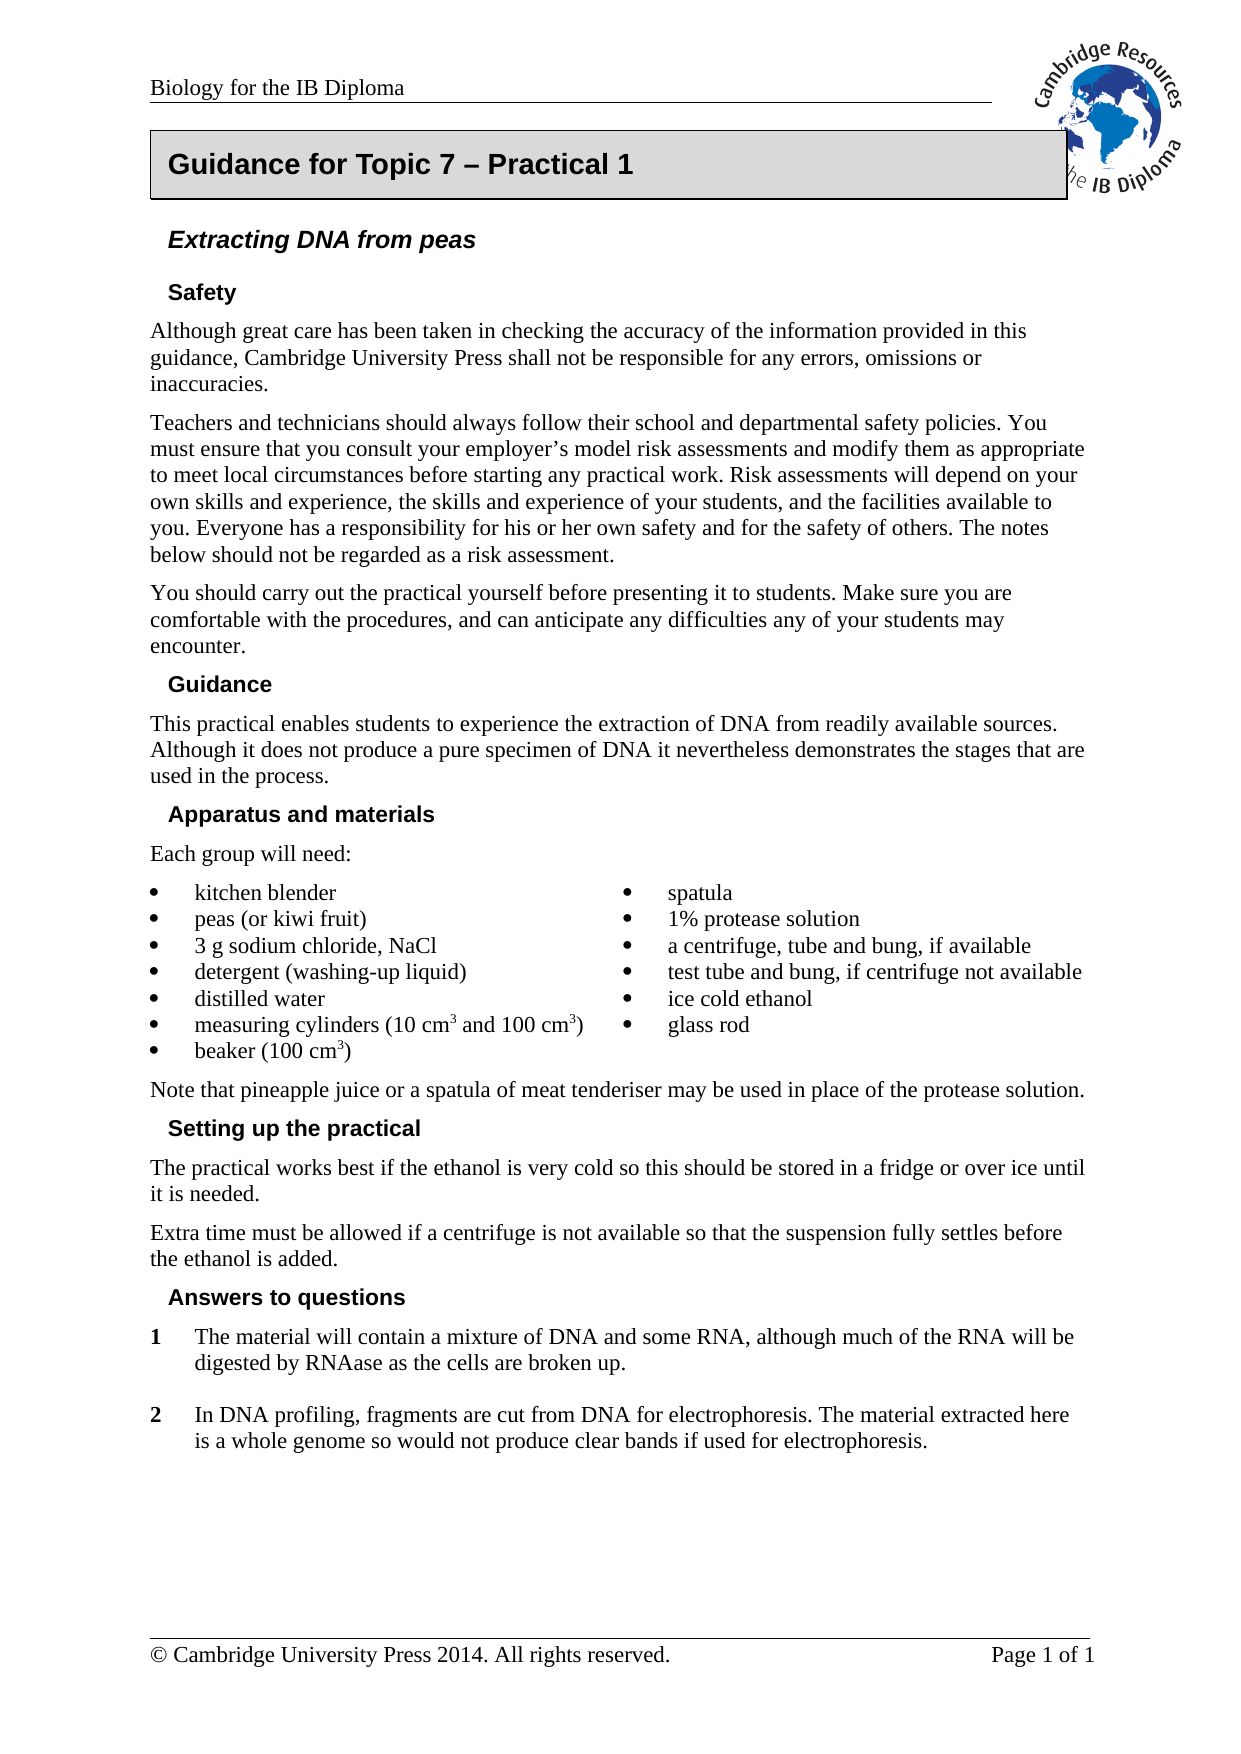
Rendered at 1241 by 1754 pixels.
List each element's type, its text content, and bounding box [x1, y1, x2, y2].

text This practical enables students to experience the extraction of DNA from readily available sources. Although it does not produce a pure specimen of DNA it nevertheless demonstrates the stages that are used in the process. [150, 710, 1090, 789]
subtitle Setting up the practical [168, 1115, 1049, 1141]
subtitle Guidance [168, 671, 1049, 697]
list measuring cylinders (10 cm3 and 100 cm3) glass rod [150, 1011, 1090, 1037]
text Each group will need: [150, 840, 1090, 867]
list 3 g sodium chloride, NaCl a centrifuge, tube and bung, if available [150, 932, 1090, 958]
subtitle Safety [168, 278, 1049, 305]
subtitle Apparatus and materials [168, 801, 1049, 828]
text Although great care has been taken in checking the accuracy of the information provided in this guidance, Cambridge University Press shall not be responsible for any errors, omissions or inaccuracies. [150, 317, 1090, 396]
picture [1034, 41, 1182, 194]
list beaker (100 cm3) [150, 1037, 1090, 1064]
subtitle Answers to questions [168, 1284, 1049, 1311]
text 2 In DNA profiling, fragments are cut from DNA for electrophoresis. The material extracted here is a whole genome so would not produce clear bands if used for electrophoresis. [150, 1401, 1090, 1453]
text You should carry out the practical yourself before presenting it to students. Make sure you are comfortable with the procedures, and can anticipate any difficulties any of your students may encounter. [150, 579, 1090, 658]
text Extra time must be allowed if a centrifuge is not available so that the suspension fully settles before the ethanol is added. [150, 1219, 1090, 1272]
text The practical works best if the ethanol is very cold so this should be stored in a fridge or over ice until it is needed. [150, 1154, 1090, 1207]
list peas (or kiwi fruit) 1% protease solution [150, 906, 1090, 932]
text 1 The material will contain a mixture of DNA and some RNA, although much of the RNA will be digested by RNAase as the cells are broken up. [150, 1323, 1090, 1376]
text Note that pineapple juice or a spatula of meat tenderiser may be used in place of the protease solution. [150, 1076, 1090, 1102]
list kitchen blender spatula [150, 879, 1090, 906]
list detergent (washing-up liquid) test tube and bung, if centrifuge not available [150, 958, 1090, 984]
subtitle Guidance for Topic 7 – Practical 1 [151, 131, 1066, 198]
text Teachers and technicians should always follow their school and departmental safety policies. You must ensure that you consult your employer’s model risk assessments and modify them as appropriate to meet local circumstances before starting any practical work. Risk assessments will depend on your own skills and experience, the skills and experience of your students, and the facilities available to you. Everyone has a responsibility for his or her own safety and for the safety of others. The notes below should not be regarded as a risk assessment. [150, 409, 1090, 567]
list distilled water ice cold ethanol [150, 984, 1090, 1011]
subtitle Extracting DNA from peas [168, 225, 1049, 253]
